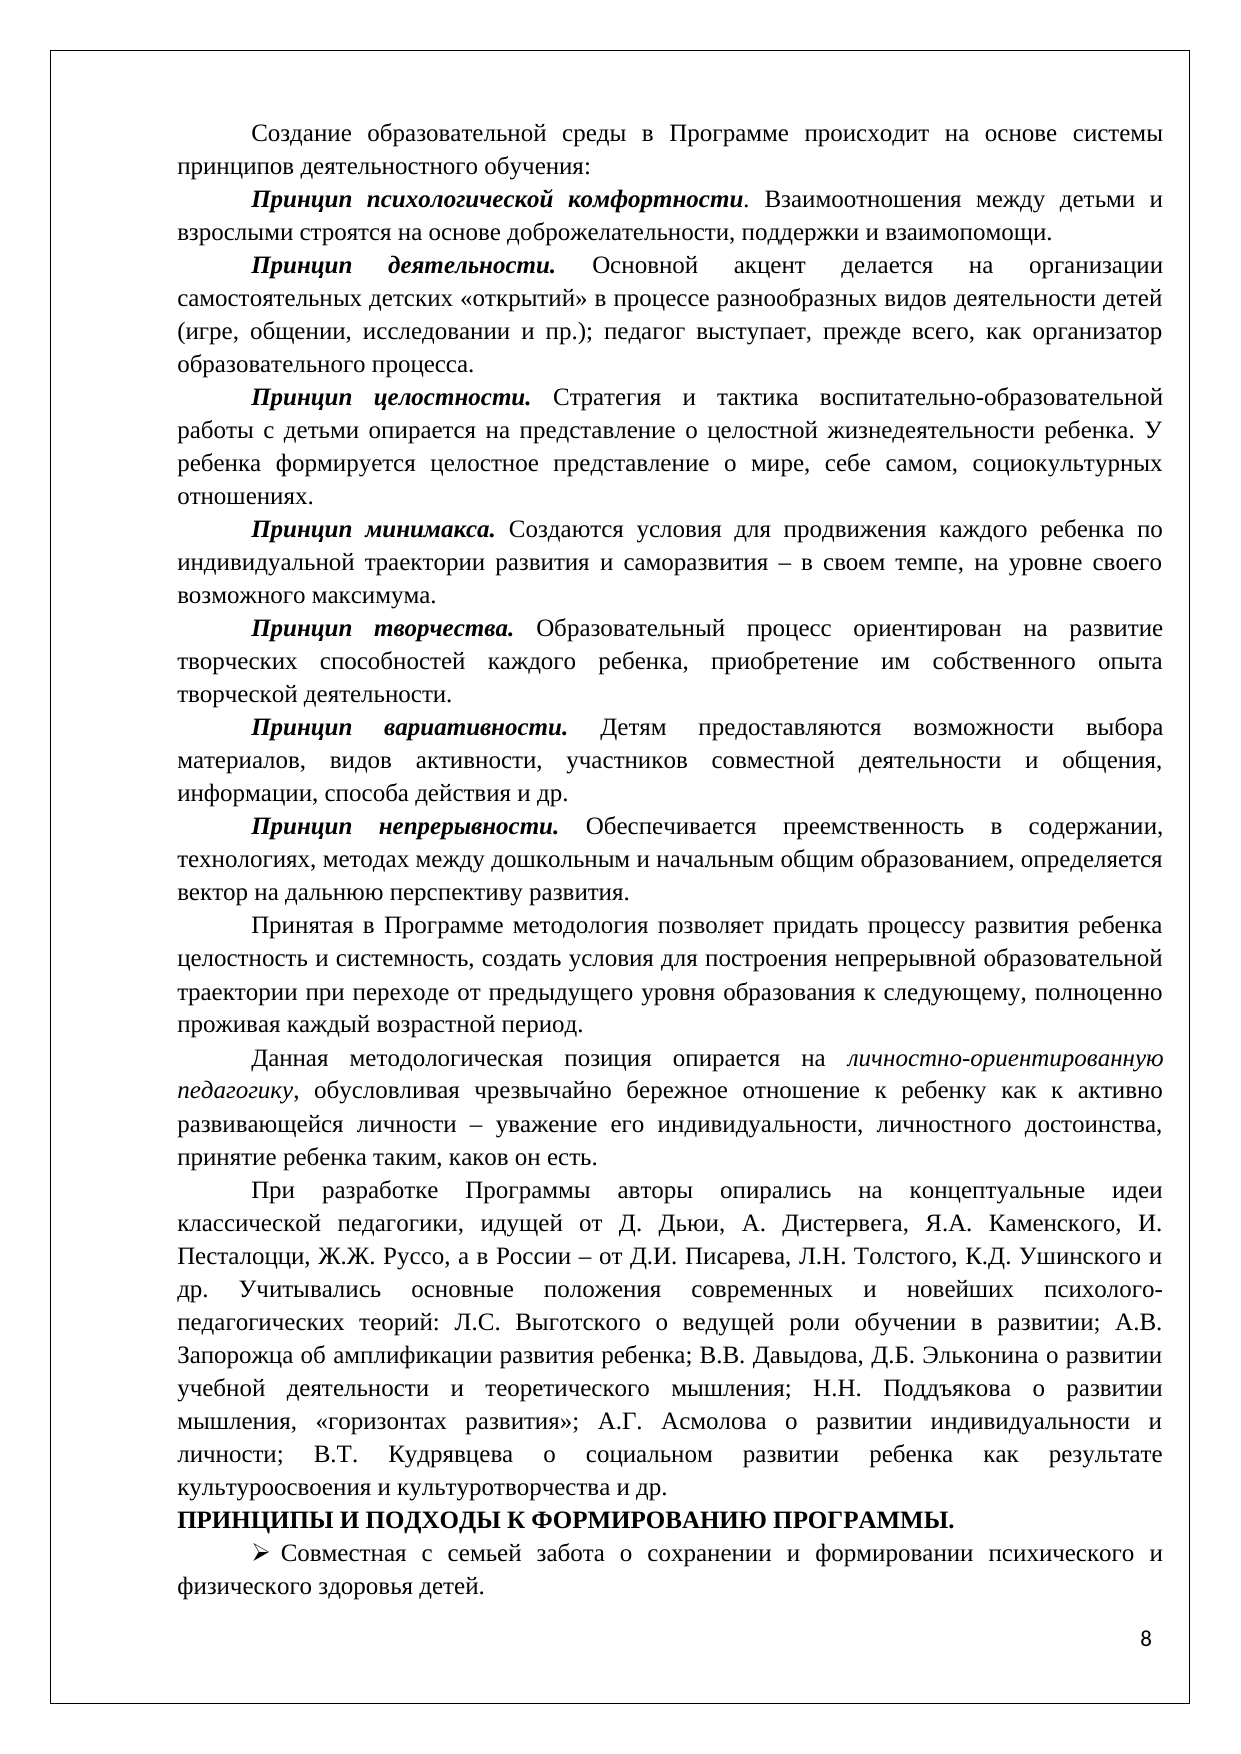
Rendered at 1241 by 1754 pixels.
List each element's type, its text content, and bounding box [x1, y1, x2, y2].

text Создание образовательной среды в Программе происходит на основе системы принципов деятельностного обучения: [177, 118, 1163, 180]
text Принятая в Программе методология позволяет придать процессу развития ребенка целостность и системность, создать условия для построения непрерывной образовательной траектории при переходе от предыдущего уровня образования к следующему, полноценно проживая каждый возрастной период. [177, 911, 1163, 1038]
text ПРИНЦИПЫ И ПОДХОДЫ К ФОРМИРОВАНИЮ ПРОГРАММЫ. [177, 1505, 1163, 1534]
text Принцип непрерывности. Обеспечивается преемственность в содержании, технологиях, методах между дошкольным и начальным общим образованием, определяется вектор на дальнюю перспективу развития. [177, 811, 1163, 906]
text При разработке Программы авторы опирались на концептуальные идеи классической педагогики, идущей от Д. Дьюи, А. Дистервега, Я.А. Каменского, И. Песталоцци, Ж.Ж. Руссо, а в России – от Д.И. Писарева, Л.Н. Толстого, К.Д. Ушинского и др. Учитывались основные положения современных и новейших психолого-педагогических теорий: Л.С. Выготского о ведущей роли обучении в развитии; А.В. Запорожца об амплификации развития ребенка; В.В. Давыдова, Д.Б. Эльконина о развитии учебной деятельности и теоретического мышления; Н.Н. Поддъякова о развитии мышления, «горизонтах развития»; А.Г. Асмолова о развитии индивидуальности и личности; В.Т. Кудрявцева о социальном развитии ребенка как результате культуроосвоения и культуротворчества и др. [177, 1175, 1163, 1501]
list Совместная с семьей забота о сохранении и формировании психического и физического здоровья детей. [177, 1538, 1163, 1600]
text Принцип вариативности. Детям предоставляются возможности выбора материалов, видов активности, участников совместной деятельности и общения, информации, способа действия и др. [177, 712, 1163, 807]
text Принцип минимакса. Создаются условия для продвижения каждого ребенка по индивидуальной траектории развития и саморазвития – в своем темпе, на уровне своего возможного максимума. [177, 514, 1163, 609]
text Данная методологическая позиция опирается на личностно-ориентированную педагогику, обусловливая чрезвычайно бережное отношение к ребенку как к активно развивающейся личности – уважение его индивидуальности, личностного достоинства, принятие ребенка таким, каков он есть. [177, 1043, 1163, 1170]
text Принцип творчества. Образовательный процесс ориентирован на развитие творческих способностей каждого ребенка, приобретение им собственного опыта творческой деятельности. [177, 613, 1163, 708]
text Принцип целостности. Стратегия и тактика воспитательно-образовательной работы с детьми опирается на представление о целостной жизнедеятельности ребенка. У ребенка формируется целостное представление о мире, себе самом, социокультурных отношениях. [177, 382, 1163, 510]
text Принцип деятельности. Основной акцент делается на организации самостоятельных детских «открытий» в процессе разнообразных видов деятельности детей (игре, общении, исследовании и пр.); педагог выступает, прежде всего, как организатор образовательного процесса. [177, 250, 1163, 378]
text Принцип психологической комфортности. Взаимоотношения между детьми и взрослыми строятся на основе доброжелательности, поддержки и взаимопомощи. [177, 184, 1163, 246]
